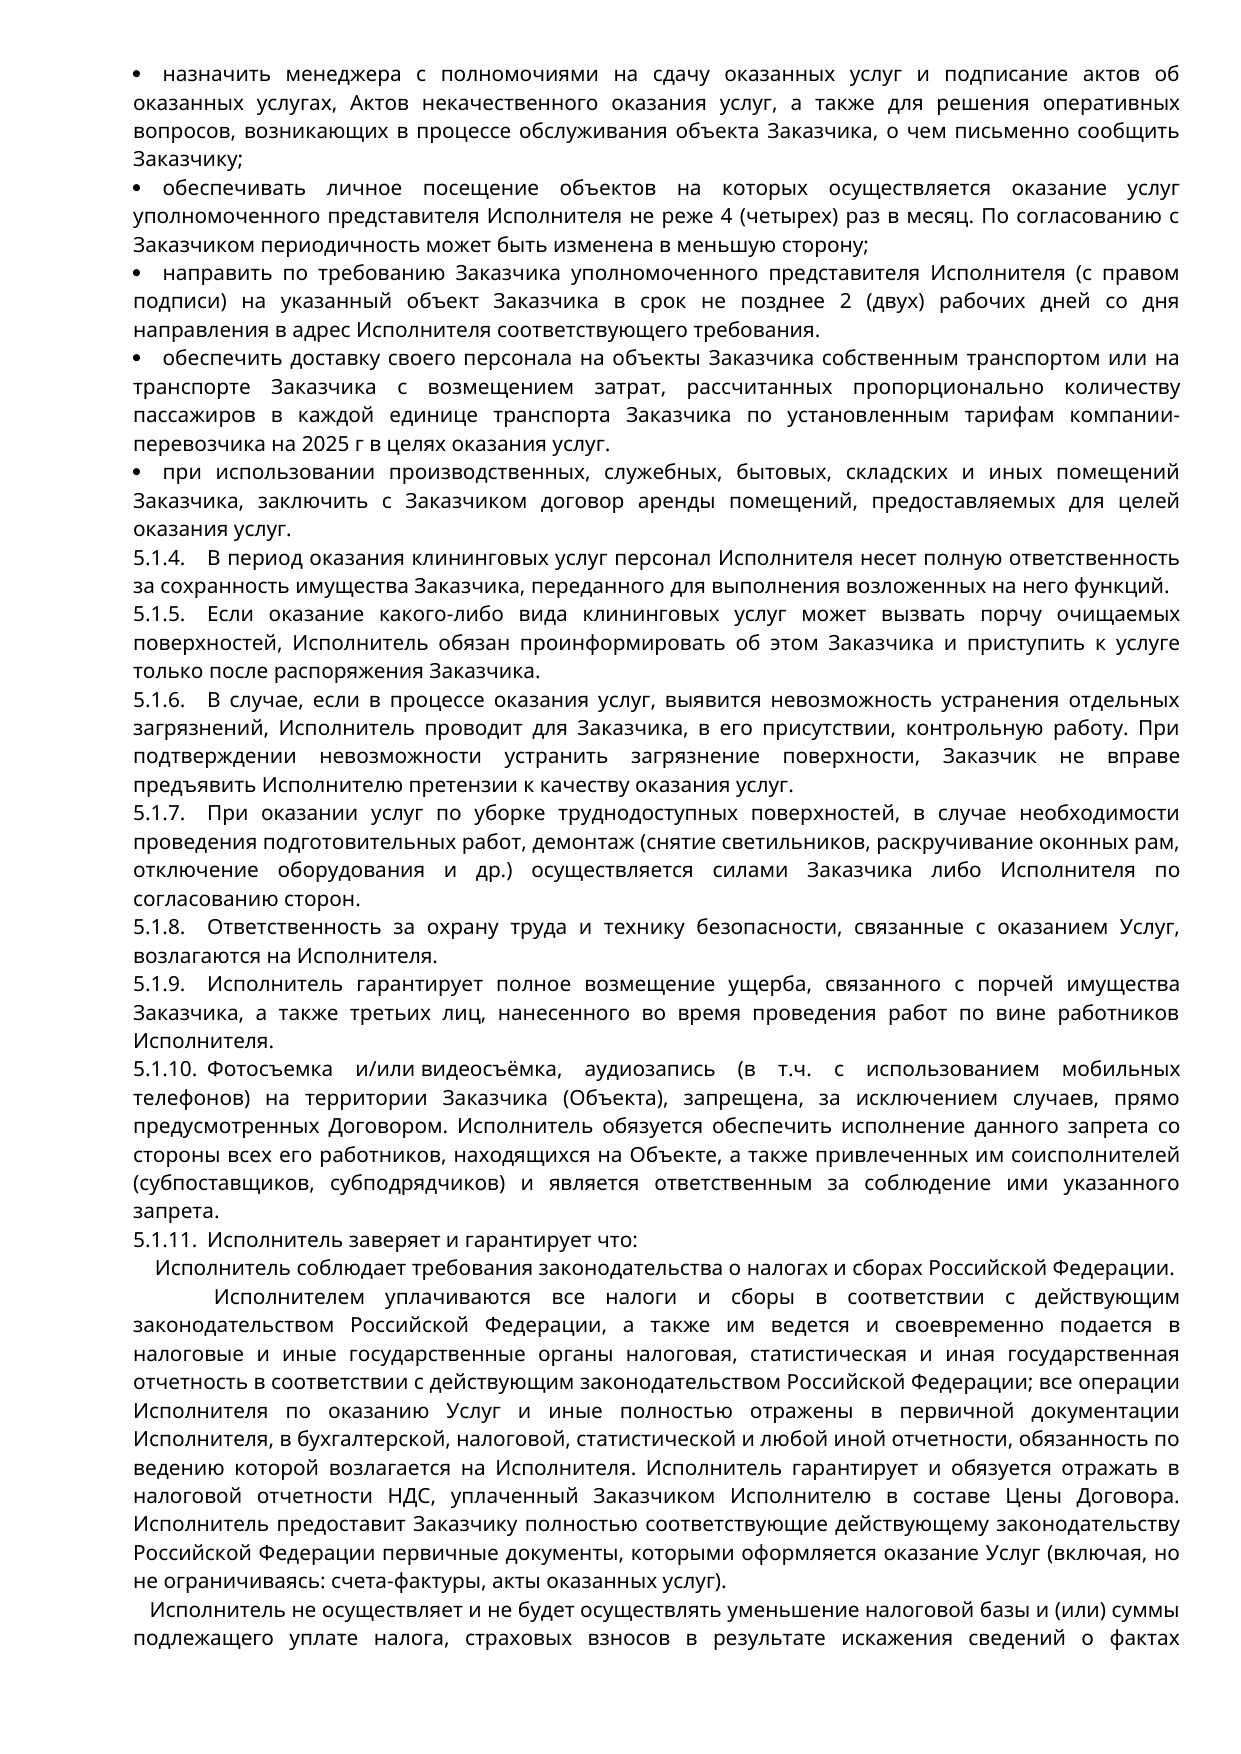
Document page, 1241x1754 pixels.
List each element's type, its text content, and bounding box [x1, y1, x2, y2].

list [133, 1595, 1181, 1652]
list направить по требованию Заказчика уполномоченного представителя Исполнителя (с правом подписи) на указанный объект Заказчика в срок не позднее 2 (двух) рабочих дней со дня направления в адрес Исполнителя соответствующего требования. [133, 258, 1181, 343]
list Исполнитель соблюдает требования законодательства о налогах и сборах Российской Федерации. [133, 1253, 1181, 1282]
list При оказании услуг по уборке труднодоступных поверхностей, в случае необходимости проведения подготовительных работ, демонтаж (снятие светильников, раскручивание оконных рам, отключение оборудования и др.) осуществляется силами Заказчика либо Исполнителя по согласованию сторон. [133, 798, 1181, 912]
list Ответственность за охрану труда и технику безопасности, связанные с оказанием Услуг, возлагаются на Исполнителя. [133, 912, 1181, 969]
list Если оказание какого-либо вида клининговых услуг может вызвать порчу очищаемых поверхностей, Исполнитель обязан проинформировать об этом Заказчика и приступить к услуге только после распоряжения Заказчика. [133, 599, 1181, 685]
list обеспечивать личное посещение объектов на которых осуществляется оказание услуг уполномоченного представителя Исполнителя не реже 4 (четырех) раз в месяц. По согласованию с Заказчиком периодичность может быть изменена в меньшую сторону; [133, 173, 1181, 258]
list Исполнитель гарантирует полное возмещение ущерба, связанного с порчей имущества Заказчика, а также третьих лиц, нанесенного во время проведения работ по вине работников Исполнителя. [133, 969, 1181, 1054]
list Исполнитель заверяет и гарантирует что: [133, 1225, 1181, 1253]
list Исполнителем уплачиваются все налоги и сборы в соответствии с действующим законодательством Российской Федерации, а также им ведется и своевременно подается в налоговые и иные государственные органы налоговая, статистическая и иная государственная отчетность в соответствии с действующим законодательством Российской Федерации; все операции Исполнителя по оказанию Услуг и иные полностью отражены в первичной документации Исполнителя, в бухгалтерской, налоговой, статистической и любой иной отчетности, обязанность по ведению которой возлагается на Исполнителя. Исполнитель гарантирует и обязуется отражать в налоговой отчетности НДС, уплаченный Заказчиком Исполнителю в составе Цены Договора. Исполнитель предоставит Заказчику полностью соответствующие действующему законодательству Российской Федерации первичные документы, которыми оформляется оказание Услуг (включая, но не ограничиваясь: счета-фактуры, акты оказанных услуг). [133, 1282, 1181, 1595]
list при использовании производственных, служебных, бытовых, складских и иных помещений Заказчика, заключить с Заказчиком договор аренды помещений, предоставляемых для целей оказания услуг. [133, 457, 1181, 543]
list обеспечить доставку своего персонала на объекты Заказчика собственным транспортом или на транспорте Заказчика с возмещением затрат, рассчитанных пропорционально количеству пассажиров в каждой единице транспорта Заказчика по установленным тарифам компании-перевозчика на 2025 г в целях оказания услуг. [133, 343, 1181, 457]
list назначить менеджера с полномочиями на сдачу оказанных услуг и подписание актов об оказанных услугах, Актов некачественного оказания услуг, а также для решения оперативных вопросов, возникающих в процессе обслуживания объекта Заказчика, о чем письменно сообщить Заказчику; [133, 59, 1181, 173]
list В случае, если в процессе оказания услуг, выявится невозможность устранения отдельных загрязнений, Исполнитель проводит для Заказчика, в его присутствии, контрольную работу. При подтверждении невозможности устранить загрязнение поверхности, Заказчик не вправе предъявить Исполнителю претензии к качеству оказания услуг. [133, 685, 1181, 798]
list В период оказания клининговых услуг персонал Исполнителя несет полную ответственность за сохранность имущества Заказчика, переданного для выполнения возложенных на него функций. [133, 543, 1181, 599]
list Фотосъемка и/или видеосъёмка, аудиозапись (в т.ч. с использованием мобильных телефонов) на территории Заказчика (Объекта), запрещена, за исключением случаев, прямо предусмотренных Договором. Исполнитель обязуется обеспечить исполнение данного запрета со стороны всех его работников, находящихся на Объекте, а также привлеченных им соисполнителей (субпоставщиков, субподрядчиков) и является ответственным за соблюдение ими указанного запрета. [133, 1054, 1181, 1225]
